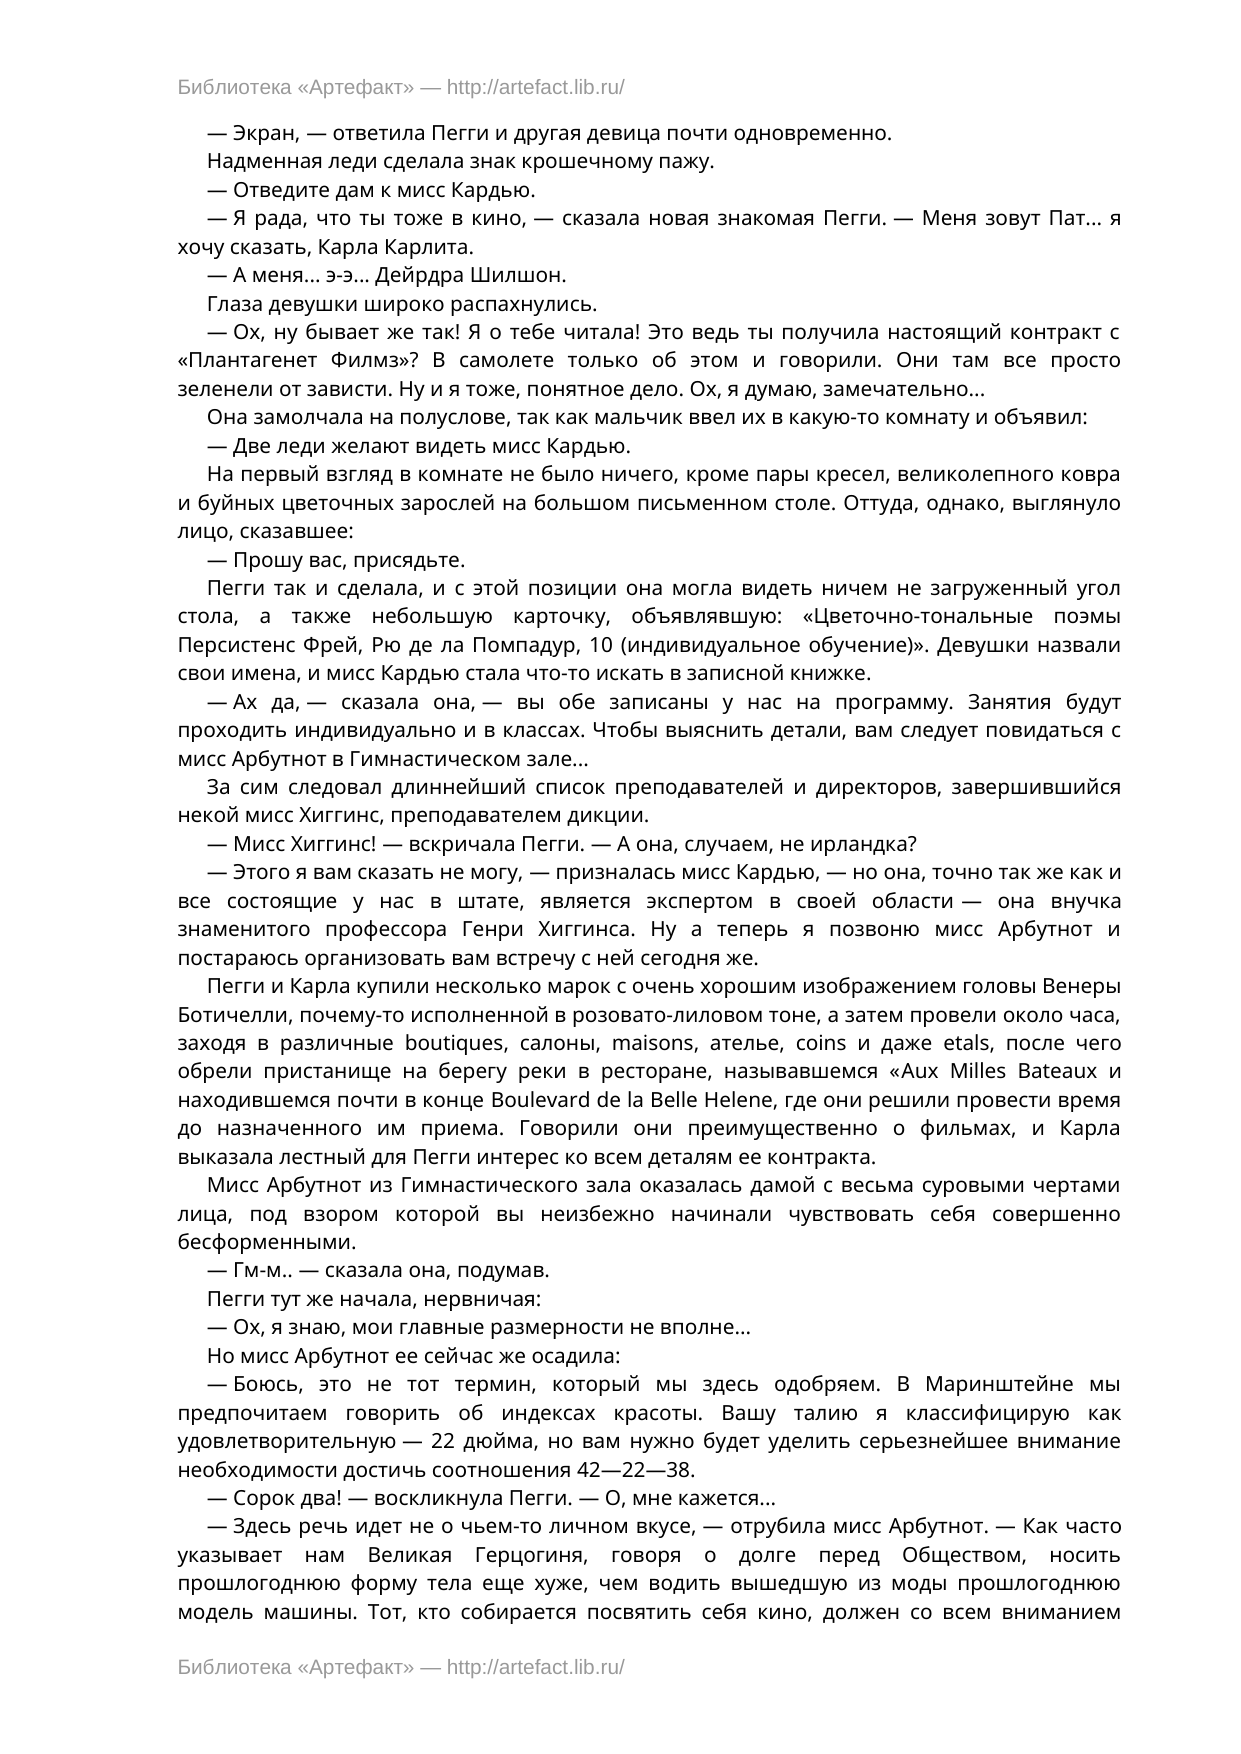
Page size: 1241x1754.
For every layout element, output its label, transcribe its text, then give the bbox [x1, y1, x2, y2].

text Мисс Арбутнот из Гимнастического зала оказалась дамой с весьма суровыми чертами лица, под взором которой вы неизбежно начинали чувствовать себя совершенно бесформенными. [177, 1170, 1122, 1256]
text Но мисс Арбутнот ее сейчас же осадила: [177, 1341, 1122, 1369]
text — Этого я вам сказать не могу, — призналась мисс Кардью, — но она, точно так же как и все состоящие у нас в штате, является экспертом в своей области — она внучка знаменитого профессора Генри Хиггинса. Ну а теперь я позвоню мисс Арбутнот и постараюсь организовать вам встречу с ней сегодня же. [177, 857, 1122, 971]
text Пегги и Карла купили несколько марок с очень хорошим изображением головы Венеры Ботичелли, почему-то исполненной в розовато-лиловом тоне, а затем провели около часа, заходя в различные boutiques, салоны, maisons, ателье, coins и даже etals, после чего обрели пристанище на берегу реки в ресторане, называвшемся «Aux Milles Bateaux и находившемся почти в конце Boulevard de la Belle Helene, где они решили провести время до назначенного им приема. Говорили они преимущественно о фильмах, и Карла выказала лестный для Пегги интерес ко всем деталям ее контракта. [177, 971, 1122, 1170]
text — Две леди желают видеть мисс Кардью. [177, 431, 1122, 459]
text — Прошу вас, присядьте. [177, 545, 1122, 573]
text — Мисс Хиггинс! — вскричала Пегги. — А она, случаем, не ирландка? [177, 829, 1122, 857]
text Надменная леди сделала знак крошечному пажу. [177, 147, 1122, 175]
text — Я рада, что ты тоже в кино, — сказала новая знакомая Пегги. — Меня зовут Пат... я хочу сказать, Карла Карлита. [177, 203, 1122, 260]
text За сим следовал длиннейший список преподавателей и директоров, завершившийся некой мисс Хиггинс, преподавателем дикции. [177, 772, 1122, 829]
text Она замолчала на полуслове, так как мальчик ввел их в какую-то комнату и объявил: [177, 402, 1122, 431]
text — Боюсь, это не тот термин, который мы здесь одобряем. В Маринштейне мы предпочитаем говорить об индексах красоты. Вашу талию я классифицирую как удовлетворительную — 22 дюйма, но вам нужно будет уделить серьезнейшее внимание необходимости достичь соотношения 42—22—38. [177, 1369, 1122, 1483]
text — Ах да, — сказала она, — вы обе записаны у нас на программу. Занятия будут проходить индивидуально и в классах. Чтобы выяснить детали, вам следует повидаться с мисс Арбутнот в Гимнастическом зале... [177, 687, 1122, 772]
text Глаза девушки широко распахнулись. [177, 289, 1122, 317]
text — Сорок два! — воскликнула Пегги. — О, мне кажется... [177, 1483, 1122, 1512]
text — Ох, ну бывает же так! Я о тебе читала! Это ведь ты получила настоящий контракт с «Плантагенет Филмз»? В самолете только об этом и говорили. Они там все просто зеленели от зависти. Ну и я тоже, понятное дело. Ох, я думаю, замечательно... [177, 317, 1122, 402]
text — Гм-м.. — сказала она, подумав. [177, 1256, 1122, 1284]
text — Экран, — ответила Пегги и другая девица почти одновременно. [177, 118, 1122, 147]
text На первый взгляд в комнате не было ничего, кроме пары кресел, великолепного ковра и буйных цветочных зарослей на большом письменном столе. Оттуда, однако, выглянуло лицо, сказавшее: [177, 459, 1122, 545]
text — Ох, я знаю, мои главные размерности не вполне... [177, 1312, 1122, 1341]
text — А меня... э-э... Дейрдра Шилшон. [177, 260, 1122, 289]
text Пегги так и сделала, и с этой позиции она могла видеть ничем не загруженный угол стола, а также небольшую карточку, объявлявшую: «Цветочно-тональные поэмы Персистенс Фрей, Рю де ла Помпадур, 10 (индивидуальное обучение)». Девушки назвали свои имена, и мисс Кардью стала что-то искать в записной книжке. [177, 573, 1122, 687]
text — Отведите дам к мисс Кардью. [177, 175, 1122, 203]
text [177, 1512, 1122, 1625]
text Пегги тут же начала, нервничая: [177, 1284, 1122, 1312]
